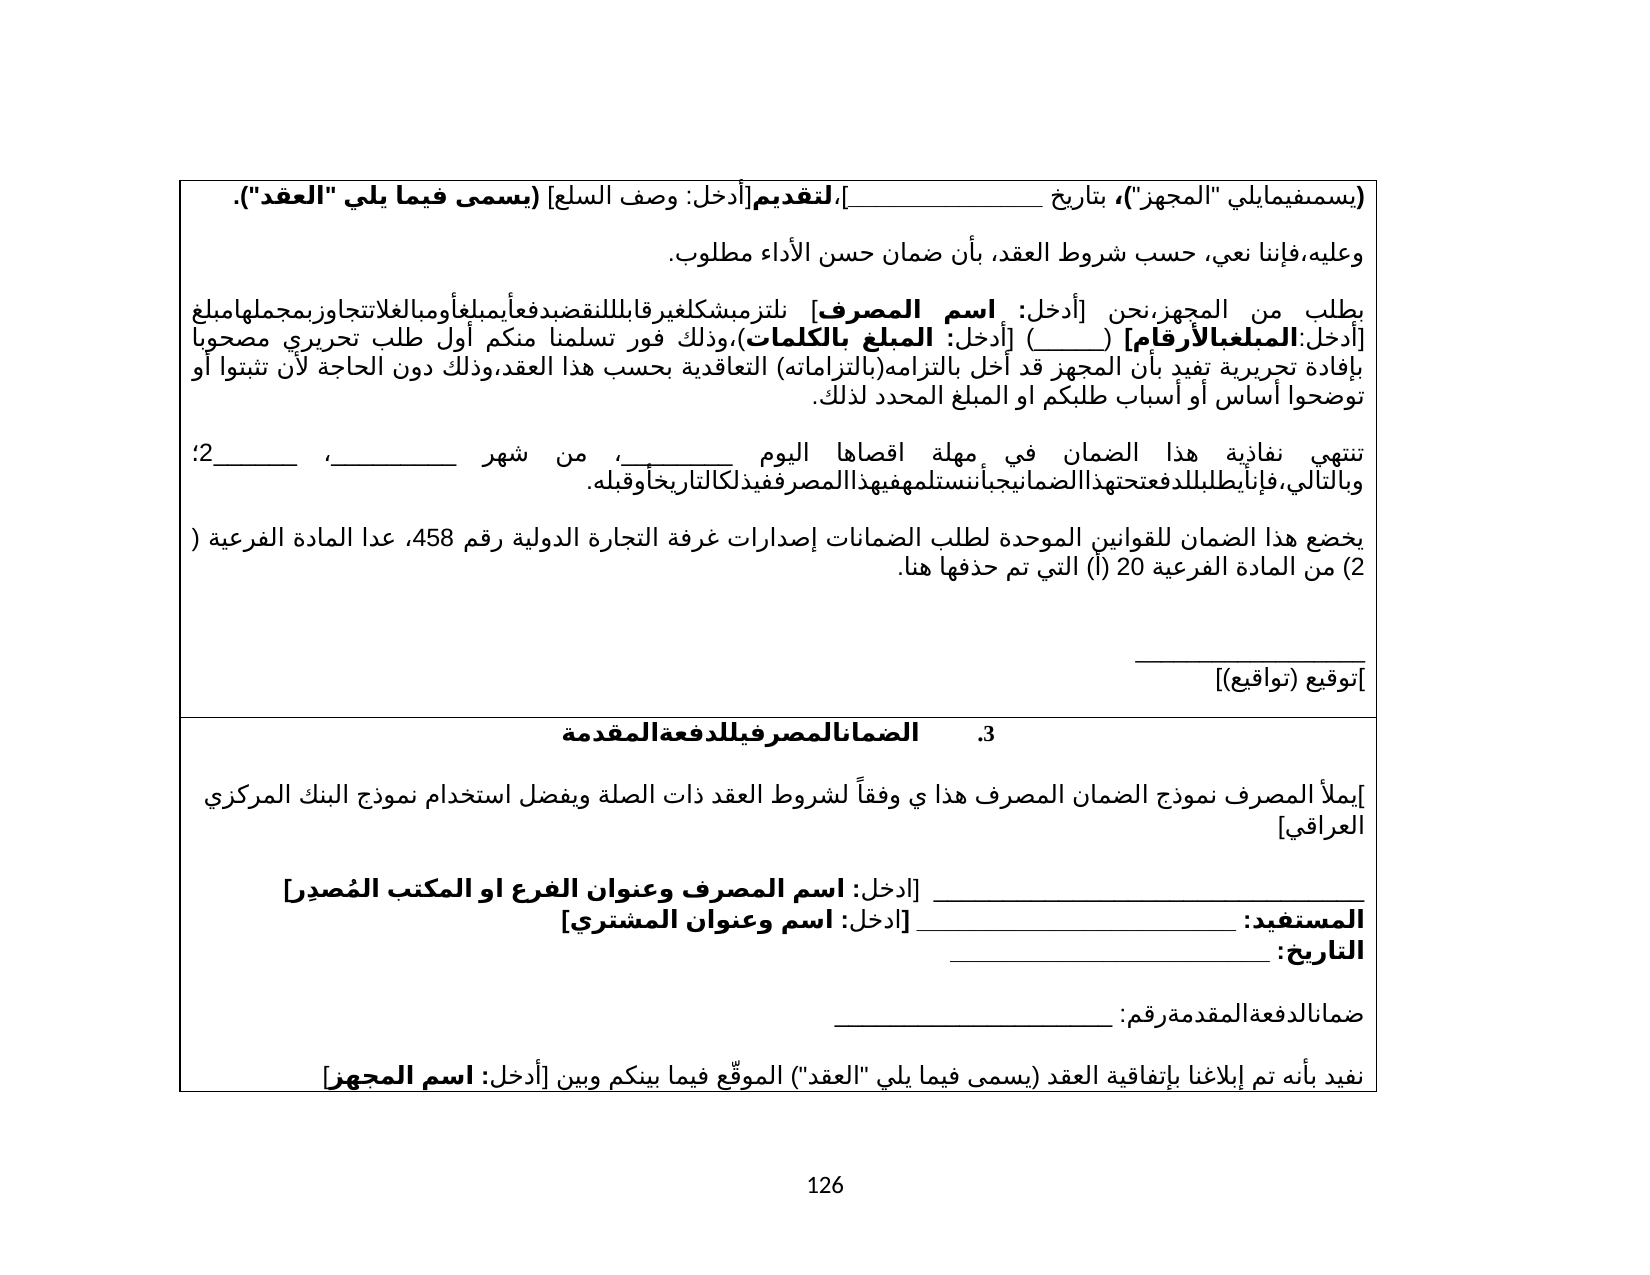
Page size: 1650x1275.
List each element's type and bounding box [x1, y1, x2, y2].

table_cell [181, 718, 1376, 1091]
table_cell [181, 181, 1376, 717]
